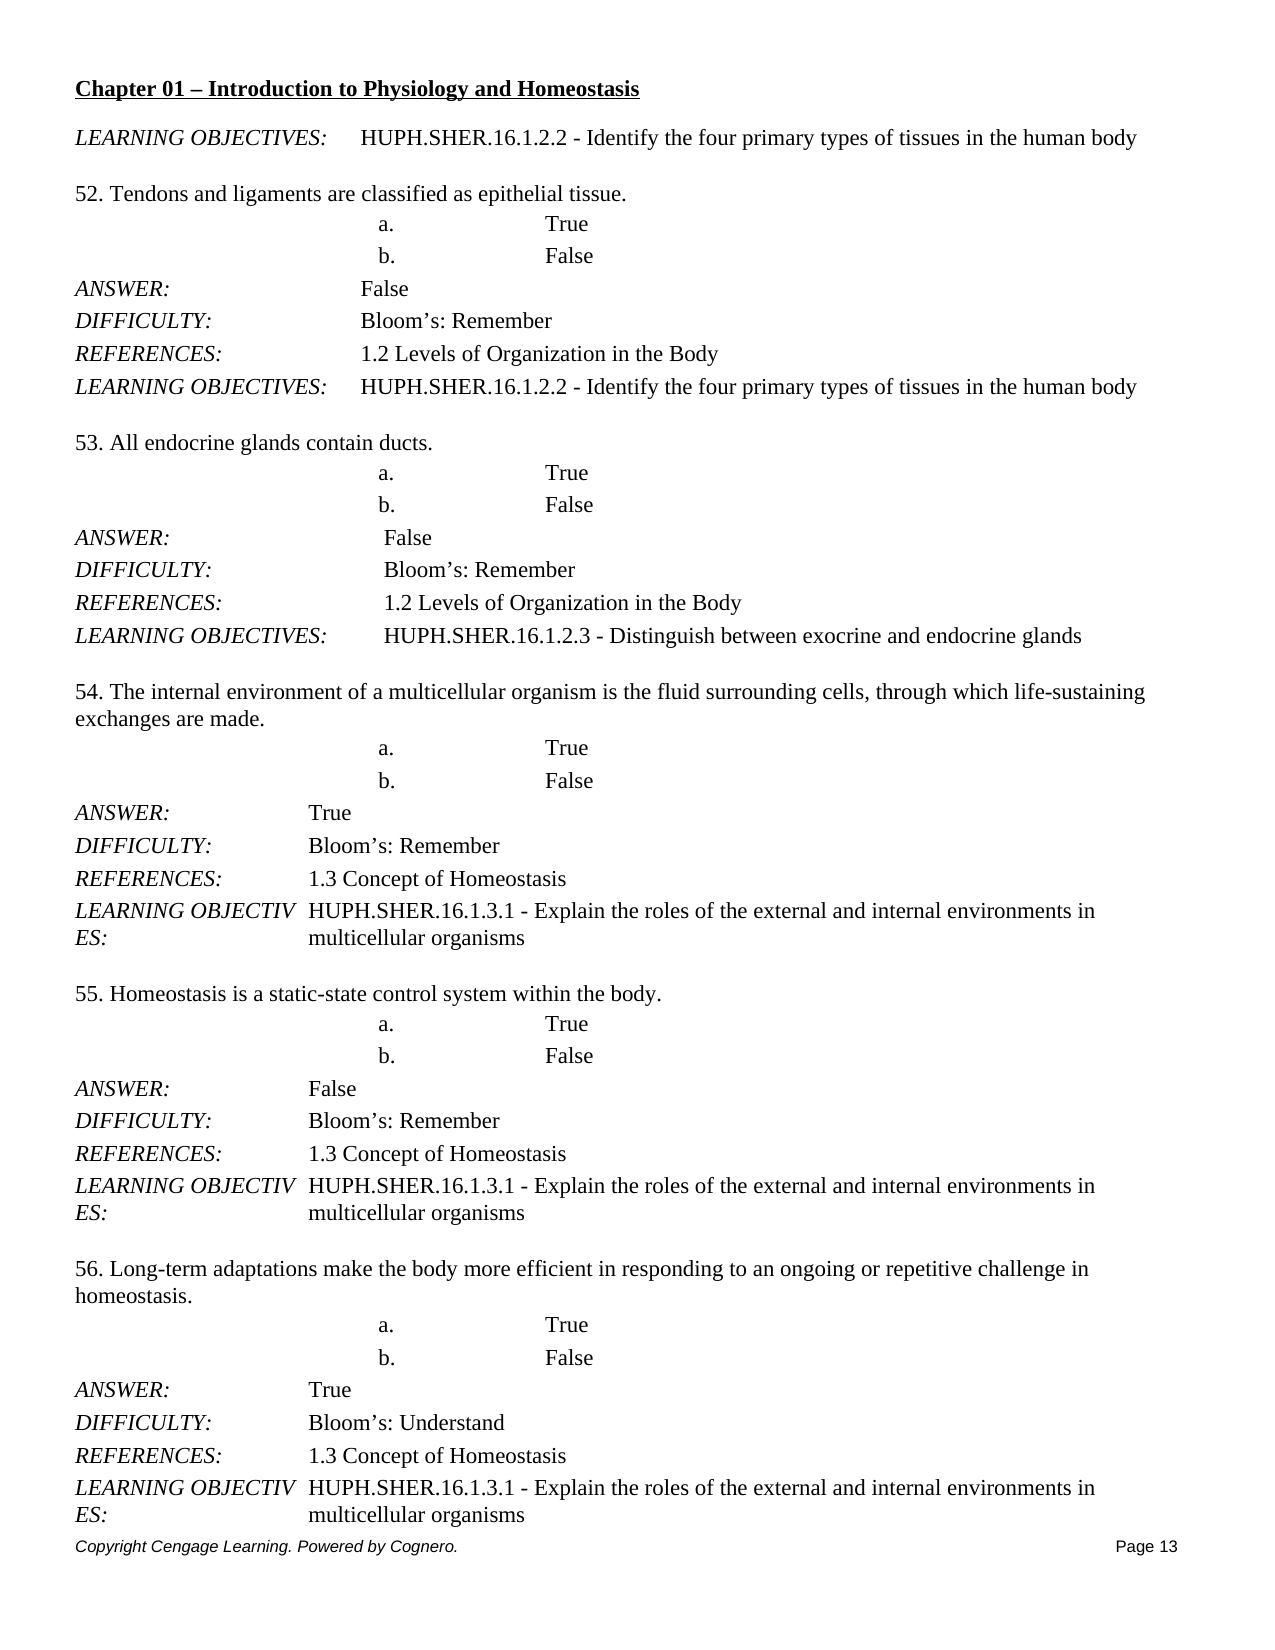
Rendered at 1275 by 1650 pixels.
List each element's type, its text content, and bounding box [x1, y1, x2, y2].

table_header 52. Tendons and ligaments are classified as epithelial tissue.​ [75, 180, 1200, 402]
table_header 53. ​All endocrine glands contain ducts. [75, 429, 1200, 651]
table_header 56. ​Long-term adaptations make the body more efficient in responding to an ongoing or repetitive challenge in homeostasis. [75, 1256, 1200, 1530]
table_header 55. ​Homeostasis is a static-state control system within the body. [75, 980, 1200, 1228]
table_header 54. ​The internal environment of a multicellular organism is the fluid surrounding cells, through which life-sustaining exchanges are made. [75, 678, 1200, 953]
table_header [75, 121, 1200, 153]
